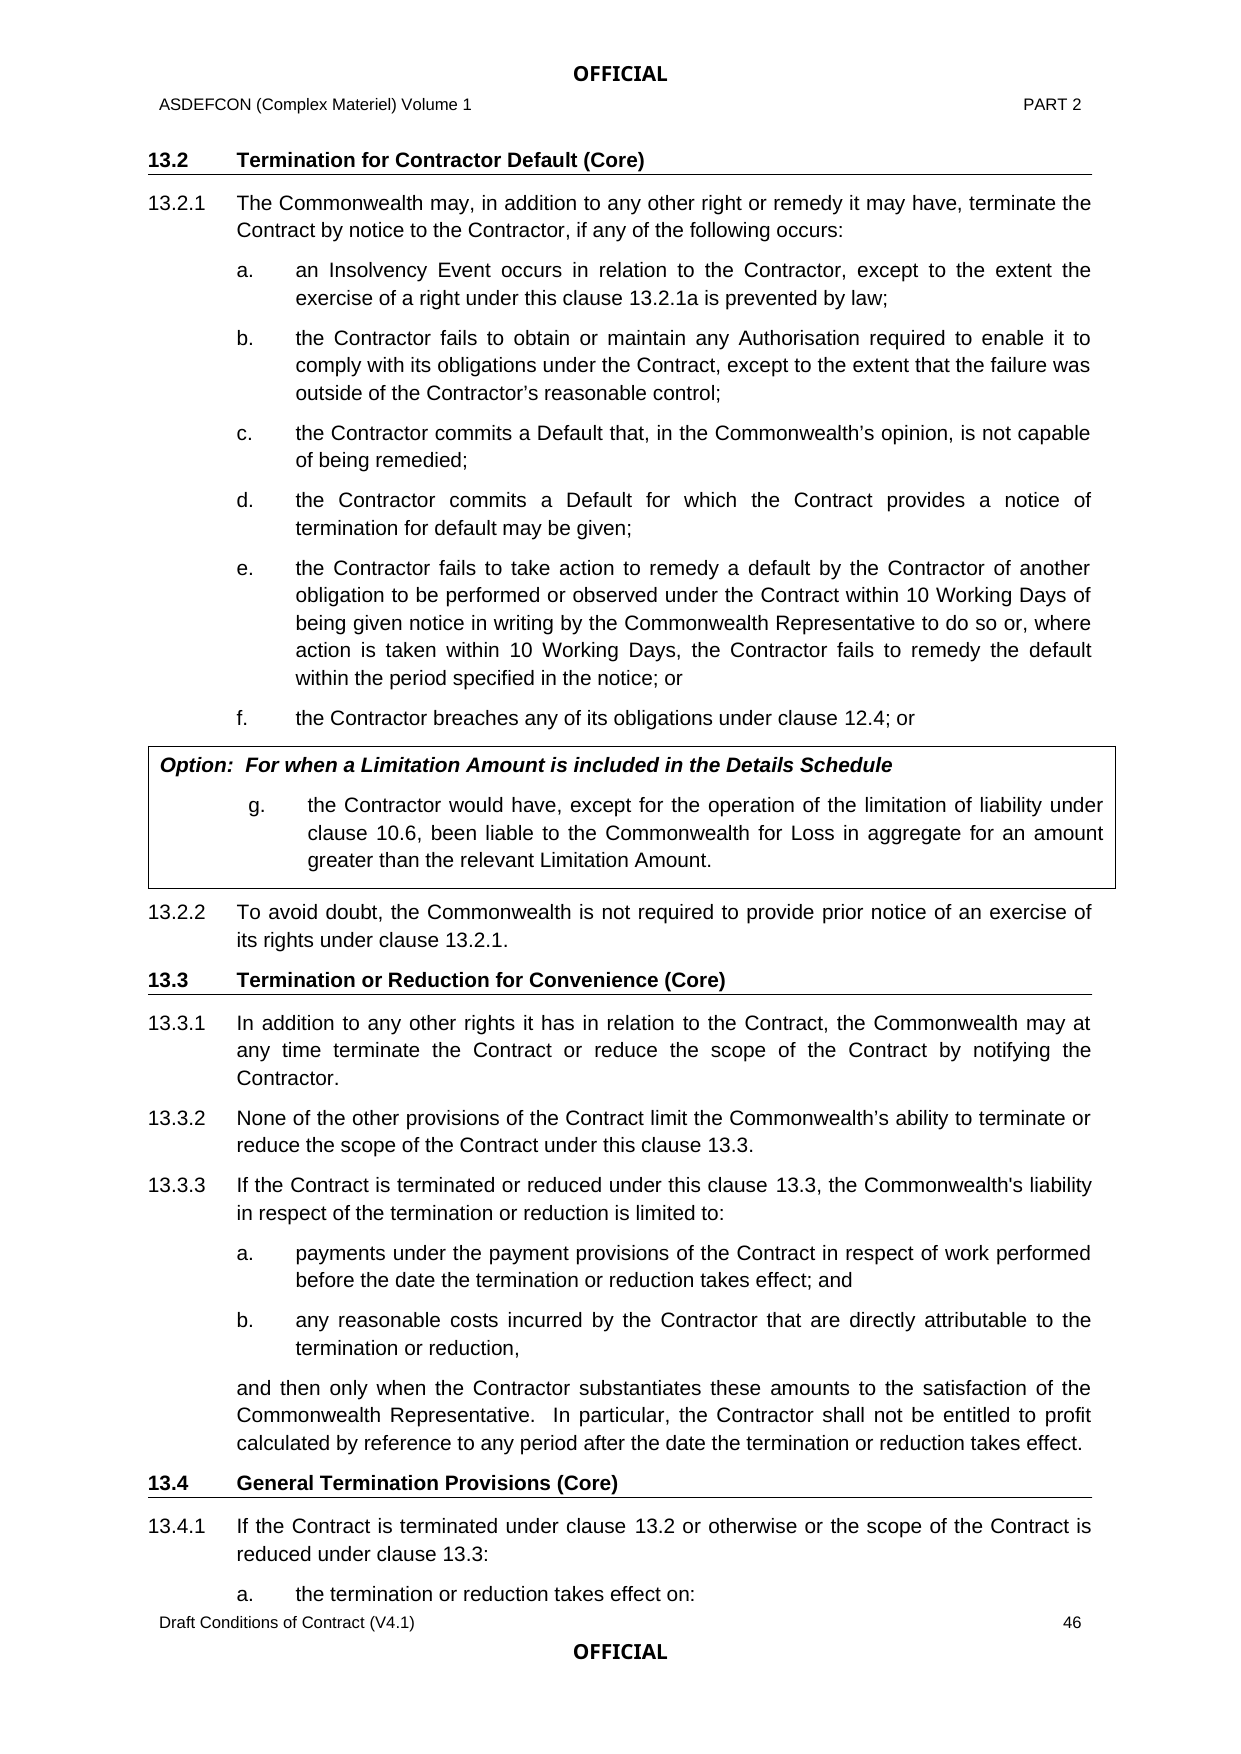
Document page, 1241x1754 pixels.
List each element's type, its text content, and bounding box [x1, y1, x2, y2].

text and then only when the Contractor substantiates these amounts to the satisfaction of the Commonwealth Representative. In particular, the Contractor shall not be entitled to profit calculated by reference to any period after the date the termination or reduction takes effect. [236, 1376, 1092, 1455]
text General Termination Provisions (Core) [148, 1471, 1092, 1497]
text the Contractor fails to obtain or maintain any Authorisation required to enable it to comply with its obligations under the Contract, except to the extent that the failure was outside of the Contractor’s reasonable control; [236, 326, 1092, 405]
text If the Contract is terminated under clause 13.2 or otherwise or the scope of the Contract is reduced under clause 13.3: [148, 1514, 1092, 1565]
text To avoid doubt, the Commonwealth is not required to provide prior notice of an exercise of its rights under clause 13.2.1. [148, 900, 1092, 952]
text the Contractor commits a Default for which the Contract provides a notice of termination for default may be given; [236, 488, 1092, 540]
text payments under the payment provisions of the Contract in respect of work performed before the date the termination or reduction takes effect; and [236, 1241, 1092, 1292]
text any reasonable costs incurred by the Contractor that are directly attributable to the termination or reduction, [236, 1308, 1092, 1360]
text Termination or Reduction for Convenience (Core) [148, 968, 1092, 994]
text the Contractor fails to take action to remedy a default by the Contractor of another obligation to be performed or observed under the Contract within 10 Working Days of being given notice in writing by the Commonwealth Representative to do so or, where action is taken within 10 Working Days, the Contractor fails to remedy the default within the period specified in the notice; or [236, 556, 1092, 690]
table_header Option: For when a Limitation Amount is included in the Details Schedule the Contractor would have, except for the operation of the limitation of liability under clause 10.6, been liable to the Commonwealth for Loss in aggregate for an amount greater than the relevant Limitation Amount. [149, 747, 1115, 888]
text an Insolvency Event occurs in relation to the Contractor, except to the extent the exercise of a right under this clause 13.2.1a is prevented by law; [236, 258, 1092, 310]
text None of the other provisions of the Contract limit the Commonwealth’s ability to terminate or reduce the scope of the Contract under this clause 13.3. [148, 1106, 1092, 1157]
text the Contractor commits a Default that, in the Commonwealth’s opinion, is not capable of being remedied; [236, 421, 1092, 472]
text Termination for Contractor Default (Core) [148, 148, 1092, 174]
text If the Contract is terminated or reduced under this clause 13.3, the Commonwealth's liability in respect of the termination or reduction is limited to: [148, 1173, 1092, 1225]
text the Contractor breaches any of its obligations under clause 12.4; or [236, 706, 1092, 730]
text In addition to any other rights it has in relation to the Contract, the Commonwealth may at any time terminate the Contract or reduce the scope of the Contract by notifying the Contractor. [148, 1011, 1092, 1090]
text the termination or reduction takes effect on: [236, 1581, 1092, 1605]
text The Commonwealth may, in addition to any other right or remedy it may have, terminate the Contract by notice to the Contractor, if any of the following occurs: [148, 191, 1092, 242]
